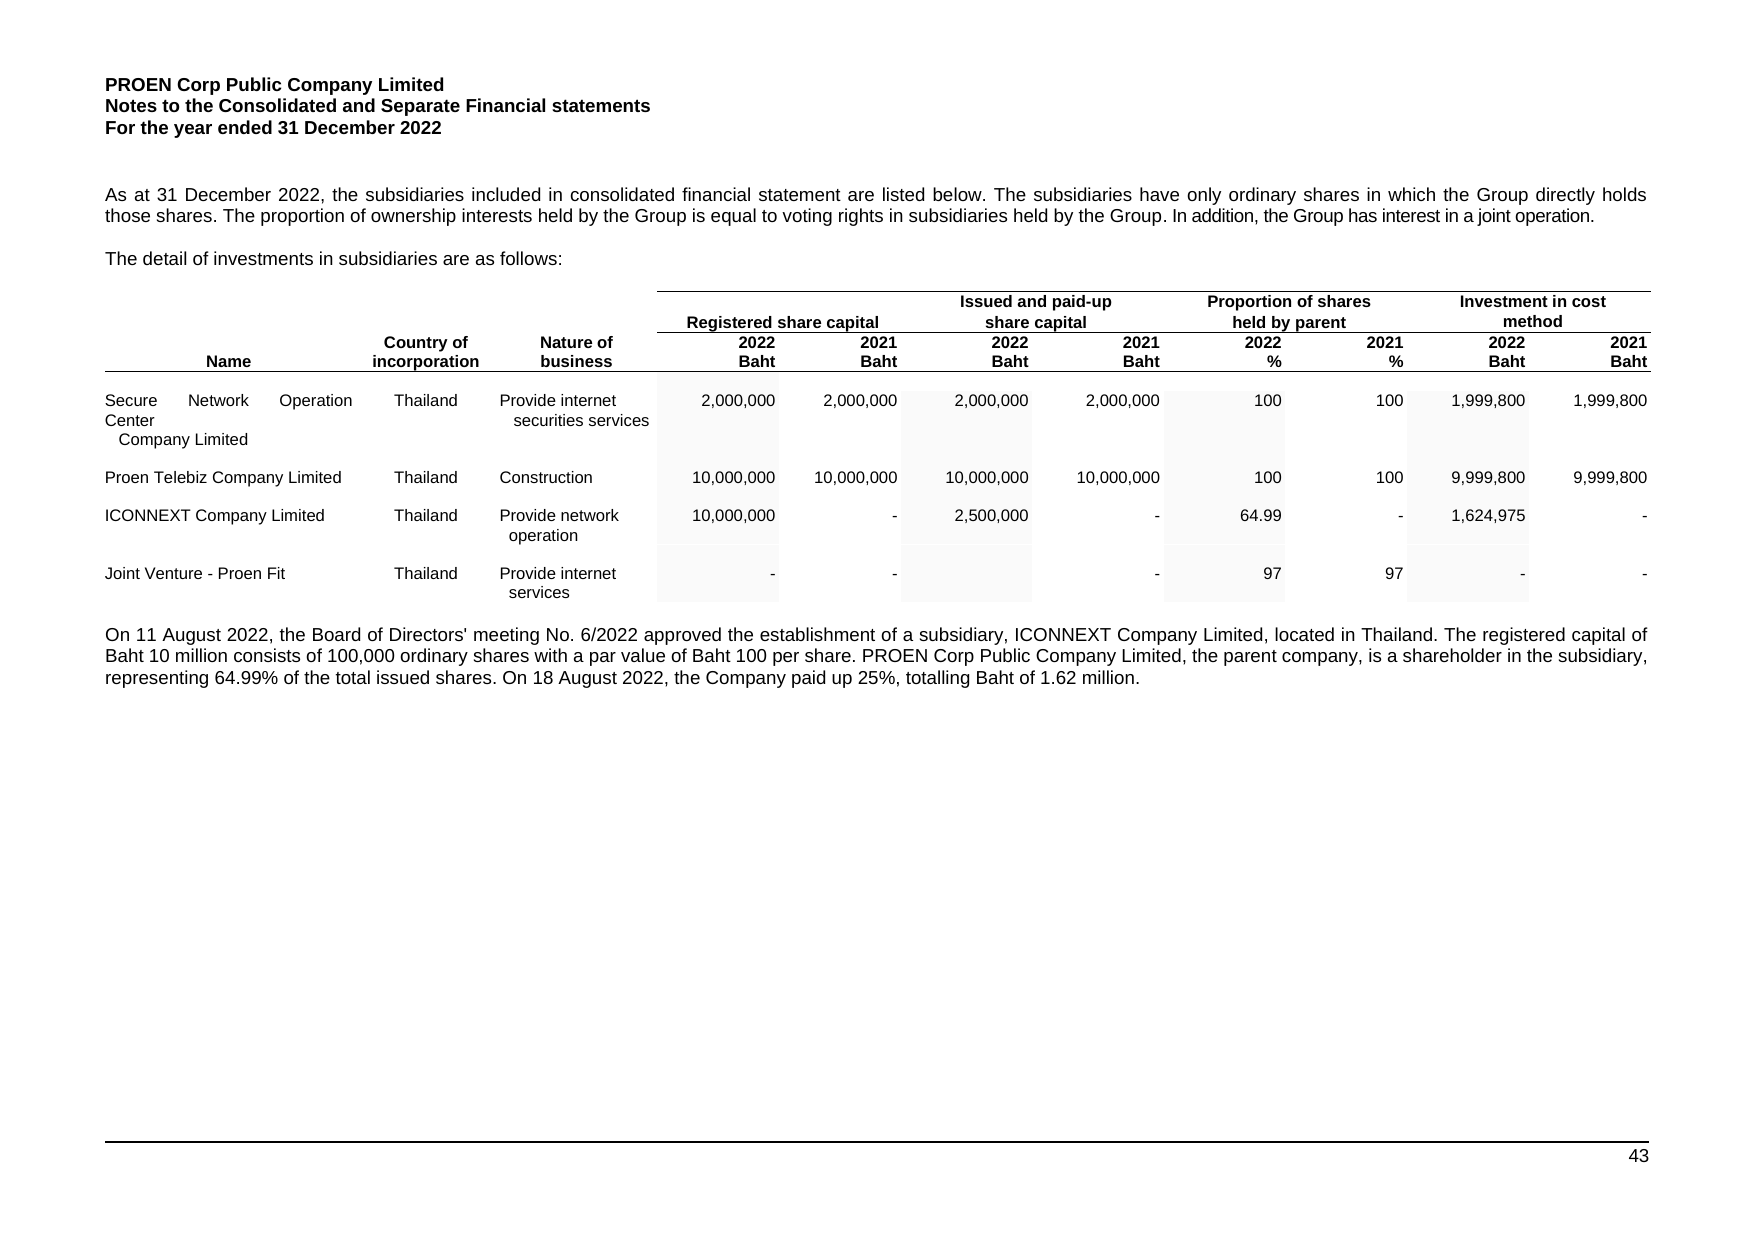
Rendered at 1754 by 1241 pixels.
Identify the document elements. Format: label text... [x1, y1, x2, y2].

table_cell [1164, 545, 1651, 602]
text On 11 August 2022, the Board of Directors' meeting No. 6/2022 approved the establishment of a subsidiary, ICONNEXT Company Limited, located in Thailand. The registered capital of Baht 10 million consists of 100,000 ordinary shares with a par value of Baht 100 per share. PROEN Corp Public Company Limited, the parent company, is a shareholder in the subsidiary, representing 64.99% of the total issued shares. On 18 August 2022, the Company paid up 25%, totalling Baht of 1.62 million. [105, 624, 1649, 688]
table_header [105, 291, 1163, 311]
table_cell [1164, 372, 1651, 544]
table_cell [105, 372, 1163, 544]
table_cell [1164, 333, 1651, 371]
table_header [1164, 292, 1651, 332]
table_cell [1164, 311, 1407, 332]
text As at 31 December 2022, the subsidiaries included in consolidated financial statement are listed below. The subsidiaries have only ordinary shares in which the Group directly holds those shares. The proportion of ownership interests held by the Group is equal to voting rights in subsidiaries held by the Group. In addition, the Group has interest in a joint operation. [105, 183, 1649, 227]
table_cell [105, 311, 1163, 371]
text The detail of investments in subsidiaries are as follows: [105, 248, 1649, 270]
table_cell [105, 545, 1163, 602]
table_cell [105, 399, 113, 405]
